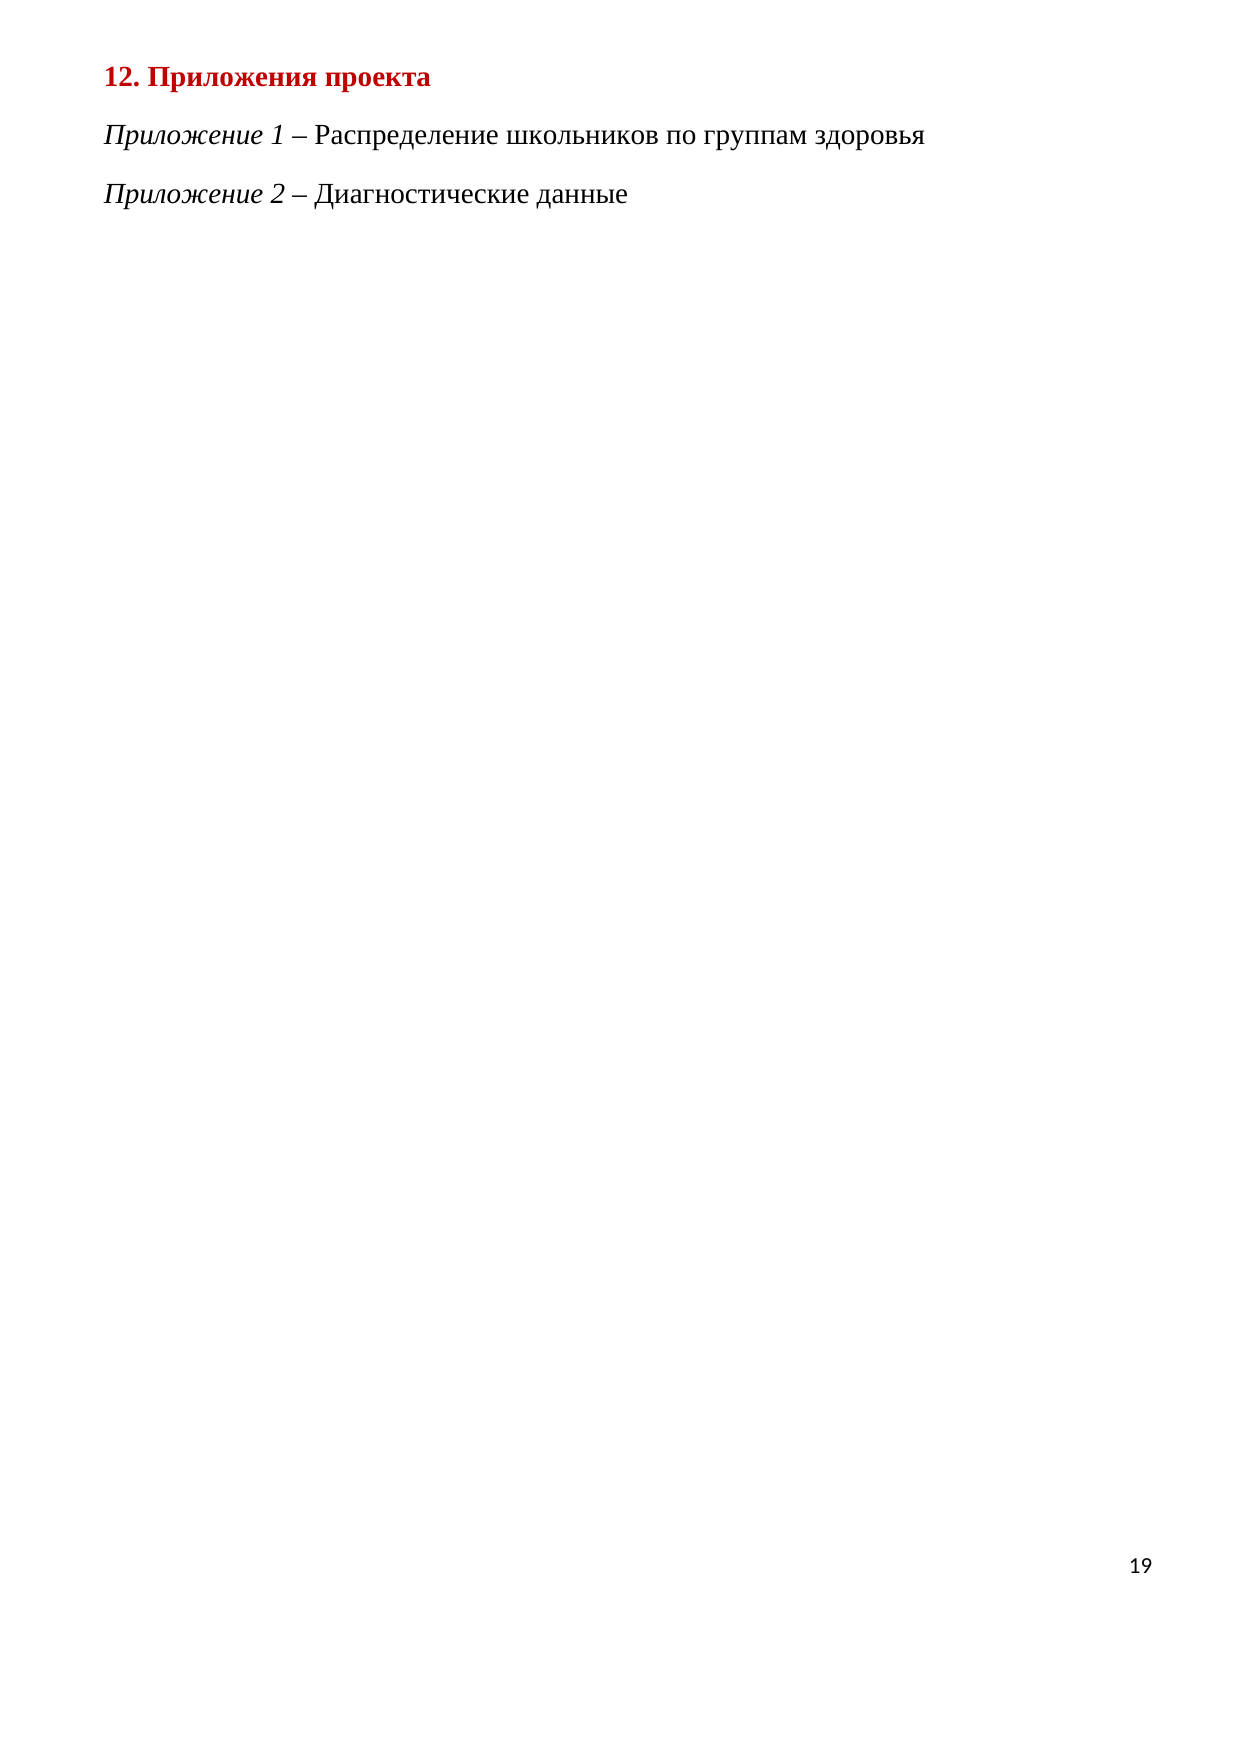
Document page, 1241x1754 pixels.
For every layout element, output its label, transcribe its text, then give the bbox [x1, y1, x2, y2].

text Приложение 1 – Распределение школьников по группам здоровья [103, 117, 1152, 151]
text 12. Приложения проекта [103, 59, 1152, 92]
text Приложение 2 – Диагностические данные [103, 176, 1152, 209]
